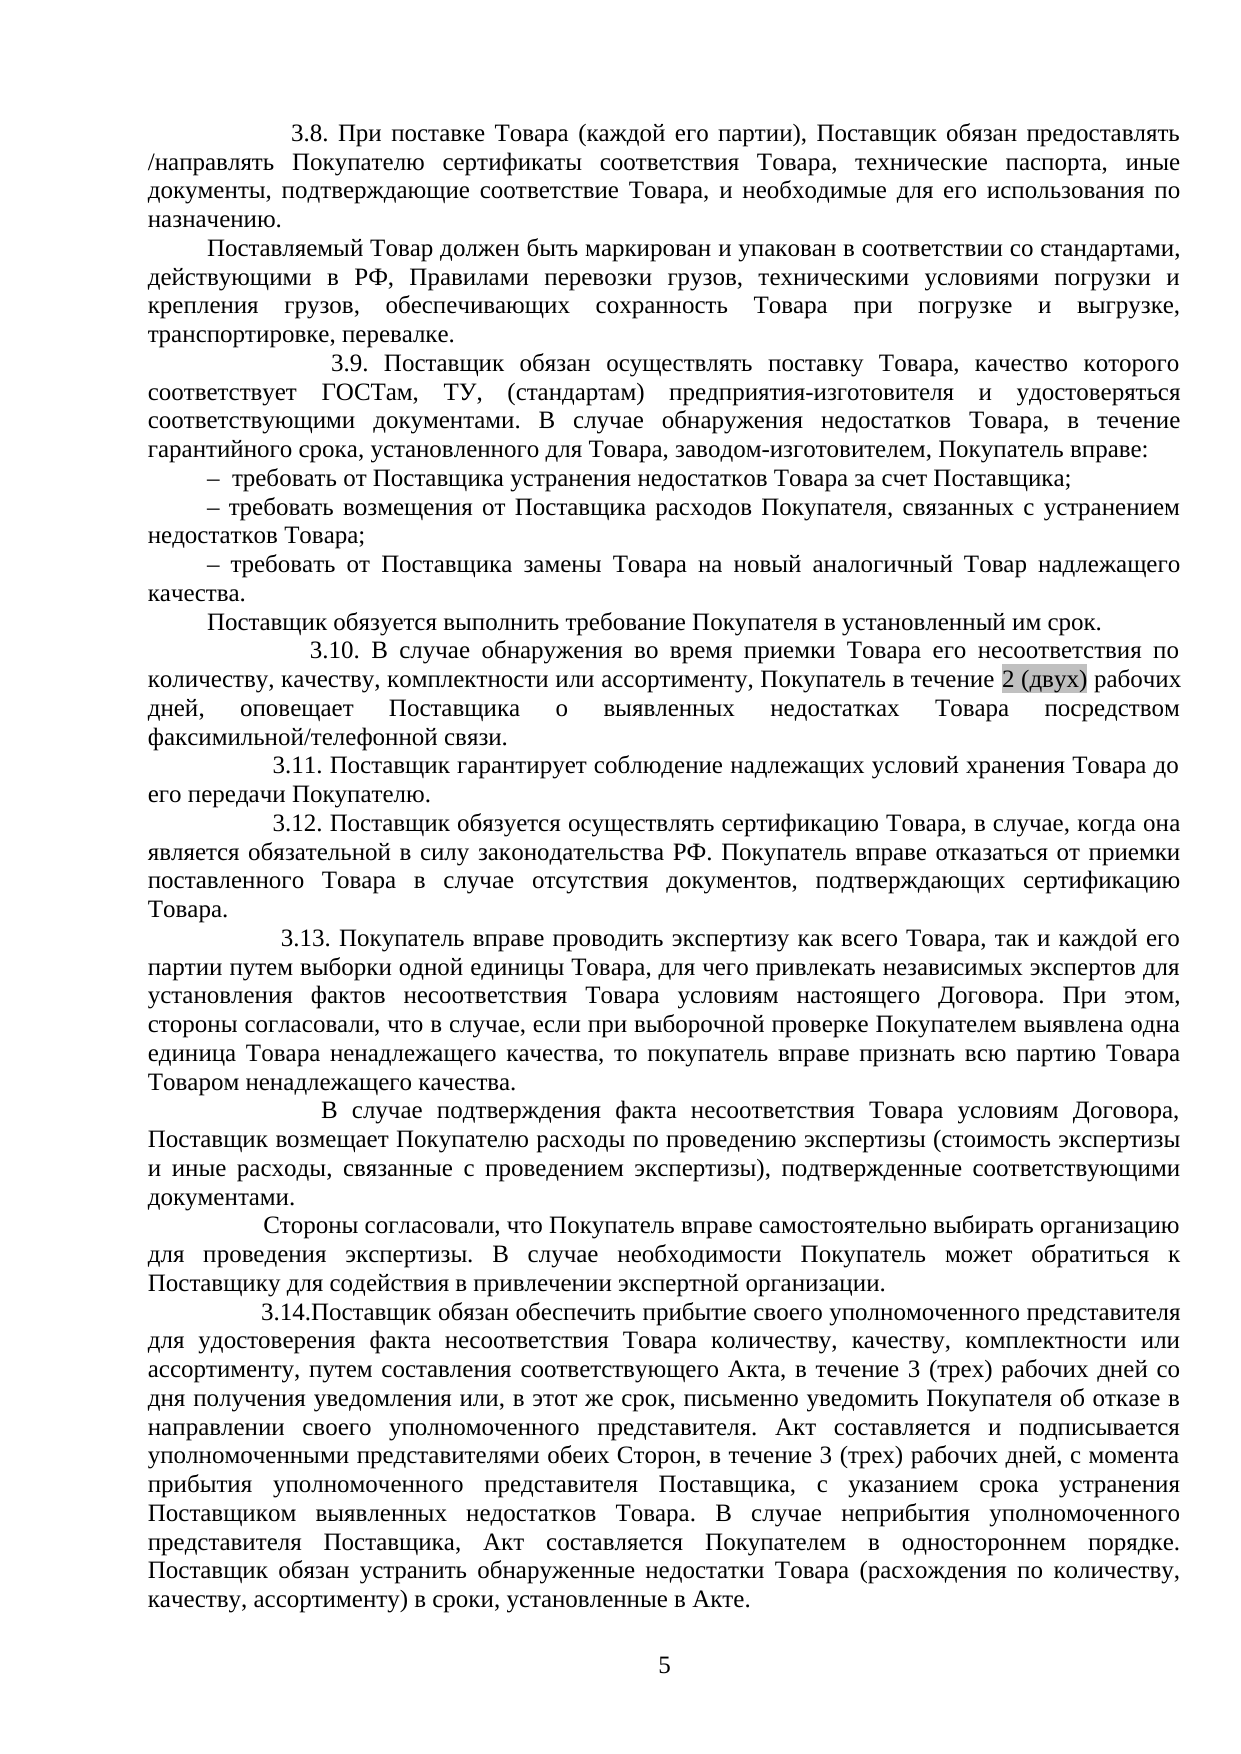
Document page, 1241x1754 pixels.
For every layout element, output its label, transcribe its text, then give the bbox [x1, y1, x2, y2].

text В случае подтверждения факта несоответствия Товара условиям Договора, Поставщик возмещает Покупателю расходы по проведению экспертизы (стоимость экспертизы и иные расходы, связанные с проведением экспертизы), подтвержденные соответствующими документами. [148, 1096, 1181, 1211]
text – требовать от Поставщика устранения недостатков Товара за счет Поставщика; [148, 463, 1181, 492]
text 3.9. Поставщик обязан осуществлять поставку Товара, качество которого соответствует ГОСТам, ТУ, (стандартам) предприятия-изготовителя и удостоверяться соответствующими документами. В случае обнаружения недостатков Товара, в течение гарантийного срока, установленного для Товара, заводом-изготовителем, Покупатель вправе: [148, 348, 1181, 463]
text – требовать от Поставщика замены Товара на новый аналогичный Товар надлежащего качества. [148, 549, 1181, 607]
text – требовать возмещения от Поставщика расходов Покупателя, связанных с устранением недостатков Товара; [148, 492, 1181, 549]
text 3.14.Поставщик обязан обеспечить прибытие своего уполномоченного представителя для удостоверения факта несоответствия Товара количеству, качеству, комплектности или ассортименту, путем составления соответствующего Акта, в течение 3 (трех) рабочих дней со дня получения уведомления или, в этот же срок, письменно уведомить Покупателя об отказе в направлении своего уполномоченного представителя. Акт составляется и подписывается уполномоченными представителями обеих Сторон, в течение 3 (трех) рабочих дней, с момента прибытия уполномоченного представителя Поставщика, с указанием срока устранения Поставщиком выявленных недостатков Товара. В случае неприбытия уполномоченного представителя Поставщика, Акт составляется Покупателем в одностороннем порядке. Поставщик обязан устранить обнаруженные недостатки Товара (расхождения по количеству, качеству, ассортименту) в сроки, установленные в Акте. [148, 1297, 1181, 1613]
text Поставщик обязуется выполнить требование Покупателя в установленный им срок. [148, 607, 1181, 636]
text Стороны согласовали, что Покупатель вправе самостоятельно выбирать организацию для проведения экспертизы. В случае необходимости Покупатель может обратиться к Поставщику для содействия в привлечении экспертной организации. [148, 1211, 1181, 1297]
text 3.10. В случае обнаружения во время приемки Товара его несоответствия по количеству, качеству, комплектности или ассортименту, Покупатель в течение 2 (двух) рабочих дней, оповещает Поставщика о выявленных недостатках Товара посредством факсимильной/телефонной связи. [148, 636, 1181, 751]
text 3.13. Покупатель вправе проводить экспертизу как всего Товара, так и каждой его партии путем выборки одной единицы Товара, для чего привлекать независимых экспертов для установления фактов несоответствия Товара условиям настоящего Договора. При этом, стороны согласовали, что в случае, если при выборочной проверке Покупателем выявлена одна единица Товара ненадлежащего качества, то покупатель вправе признать всю партию Товара Товаром ненадлежащего качества. [148, 923, 1181, 1096]
text 3.8. При поставке Товара (каждой его партии), Поставщик обязан предоставлять /направлять Покупателю сертификаты соответствия Товара, технические паспорта, иные документы, подтверждающие соответствие Товара, и необходимые для его использования по назначению. [148, 118, 1181, 233]
text 3.11. Поставщик гарантирует соблюдение надлежащих условий хранения Товара до его передачи Покупателю. [148, 751, 1181, 808]
text 3.12. Поставщик обязуется осуществлять сертификацию Товара, в случае, когда она является обязательной в силу законодательства РФ. Покупатель вправе отказаться от приемки поставленного Товара в случае отсутствия документов, подтверждающих сертификацию Товара. [148, 808, 1181, 923]
text Поставляемый Товар должен быть маркирован и упакован в соответствии со стандартами, действующими в РФ, Правилами перевозки грузов, техническими условиями погрузки и крепления грузов, обеспечивающих сохранность Товара при погрузке и выгрузке, транспортировке, перевалке. [148, 233, 1181, 348]
